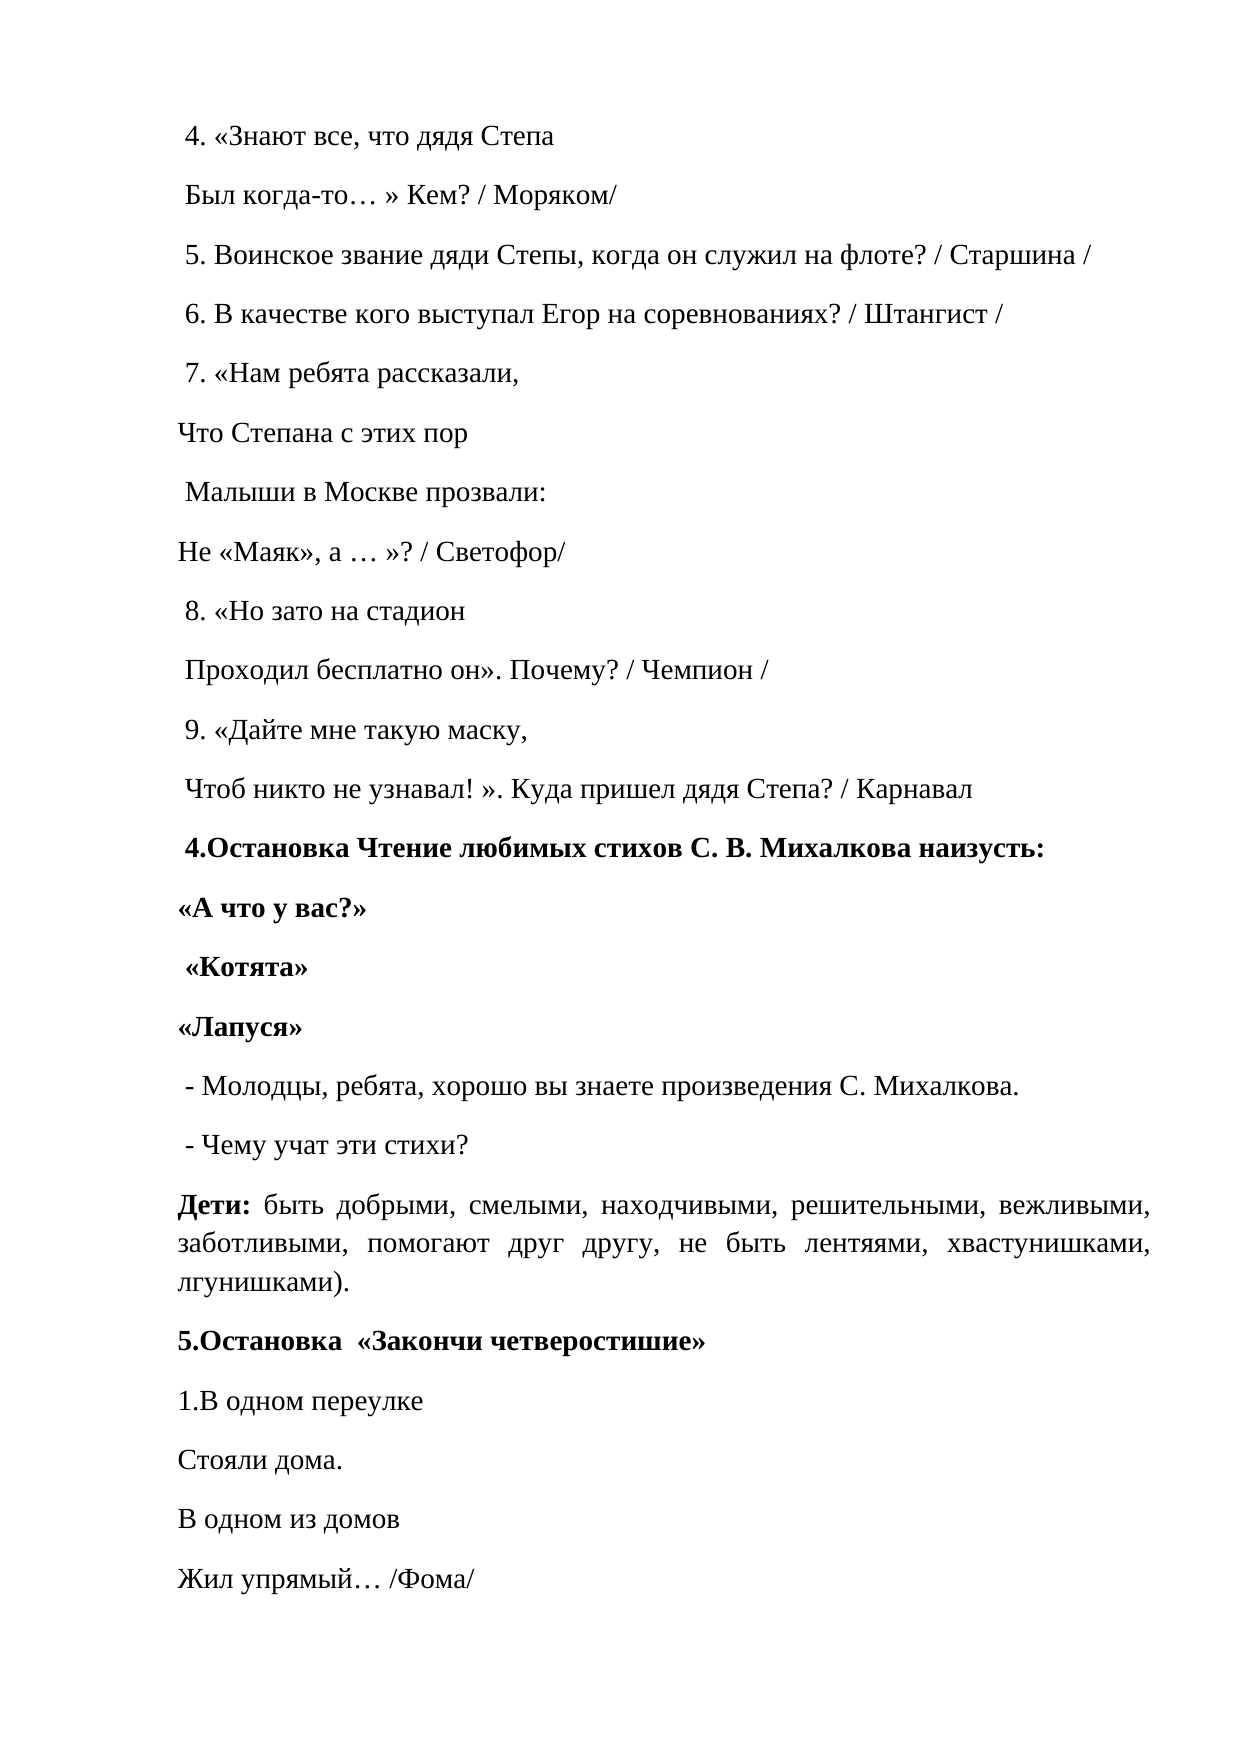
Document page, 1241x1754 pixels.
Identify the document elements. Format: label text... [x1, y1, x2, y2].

text Не «Маяк», а … »? / Светофор/ [177, 534, 1152, 567]
text В одном из домов [177, 1501, 1152, 1535]
text - Молодцы, ребята, хорошо вы знаете произведения С. Михалкова. [177, 1068, 1152, 1102]
text 5.Остановка «Закончи четверостишие» [177, 1323, 1152, 1357]
text 1.В одном переулке [177, 1383, 1152, 1416]
text Жил упрямый… /Фома/ [177, 1561, 1152, 1594]
text 4. «Знают все, что дядя Степа [177, 118, 1152, 152]
text 5. Воинское звание дяди Степы, когда он служил на флоте? / Старшина / [177, 237, 1152, 270]
text Стояли дома. [177, 1442, 1152, 1476]
text 6. В качестве кого выступал Егор на соревнованиях? / Штангист / [177, 296, 1152, 330]
text Чтоб никто не узнавал! ». Куда пришел дядя Степа? / Карнавал [177, 771, 1152, 805]
text «А что у вас?» [177, 890, 1152, 923]
text 4.Остановка Чтение любимых стихов С. В. Михалкова наизусть: [177, 831, 1152, 864]
text - Чему учат эти стихи? [177, 1127, 1152, 1161]
text 9. «Дайте мне такую маску, [177, 712, 1152, 745]
text «Котята» [177, 949, 1152, 983]
text Был когда-то… » Кем? / Моряком/ [177, 177, 1152, 211]
text Что Степана с этих пор [177, 415, 1152, 448]
text Малыши в Москве прозвали: [177, 474, 1152, 508]
text Проходил бесплатно он». Почему? / Чемпион / [177, 652, 1152, 686]
text 8. «Но зато на стадион [177, 593, 1152, 627]
text 7. «Нам ребята рассказали, [177, 356, 1152, 389]
text Дети: быть добрыми, смелыми, находчивыми, решительными, вежливыми, заботливыми, помогают друг другу, не быть лентяями, хвастунишками, лгунишками). [177, 1187, 1152, 1297]
text «Лапуся» [177, 1009, 1152, 1042]
